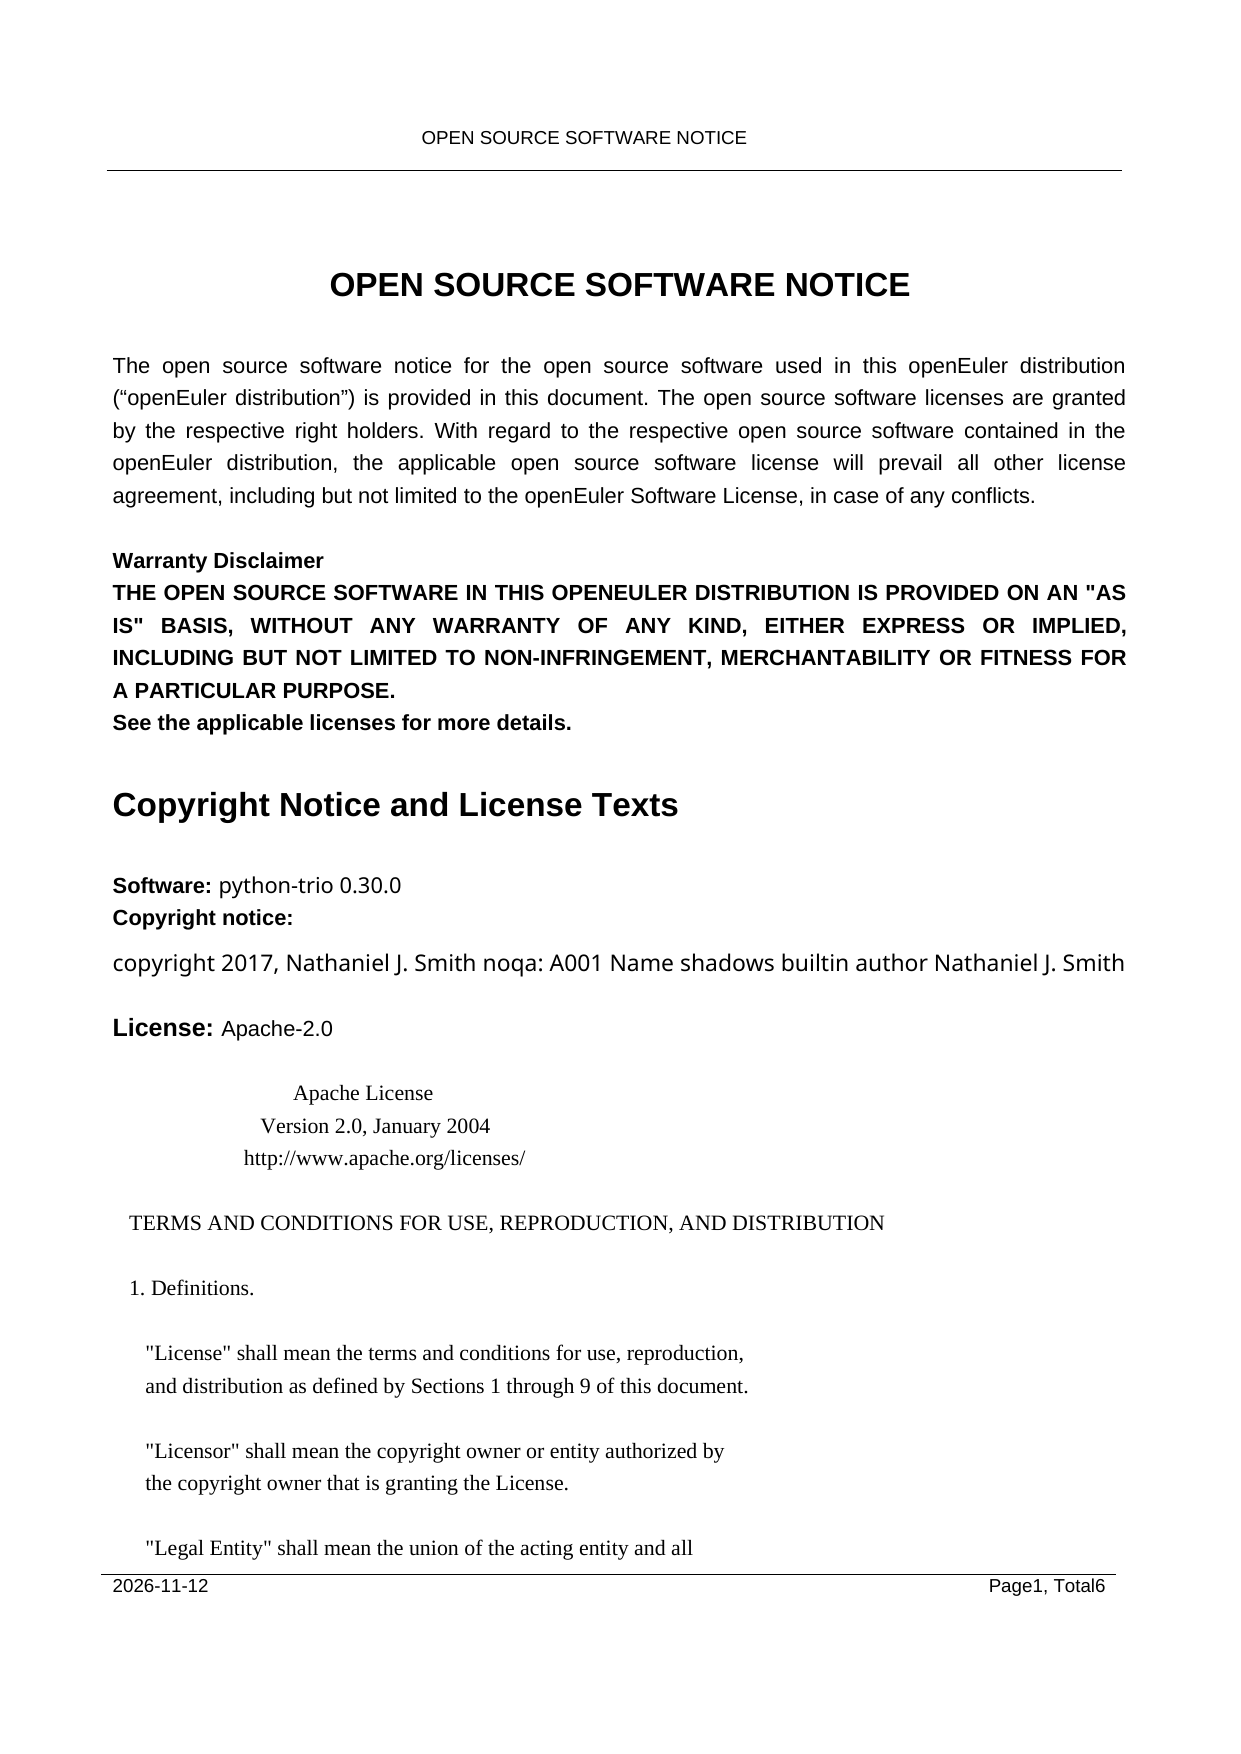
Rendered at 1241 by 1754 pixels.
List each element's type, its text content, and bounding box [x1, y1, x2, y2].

title Software: python-trio 0.30.0 [112, 869, 1128, 901]
text The open source software notice for the open source software used in this openEuler distribution (“openEuler distribution”) is provided in this document. The open source software licenses are granted by the respective right holders. With regard to the respective open source software contained in the openEuler distribution, the applicable open source software license will prevail all other license agreement, including but not limited to the openEuler Software License, in case of any conflicts. [112, 349, 1128, 511]
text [112, 1044, 1128, 1564]
text copyright 2017, Nathaniel J. Smith noqa: A001 Name shadows builtin author Nathaniel J. Smith [112, 947, 1128, 1012]
text Warranty Disclaimer [112, 544, 1128, 576]
text THE OPEN SOURCE SOFTWARE IN THIS OPENEULER DISTRIBUTION IS PROVIDED ON AN "AS IS" BASIS, WITHOUT ANY WARRANTY OF ANY KIND, EITHER EXPRESS OR IMPLIED, INCLUDING BUT NOT LIMITED TO NON-INFRINGEMENT, MERCHANTABILITY OR FITNESS FOR A PARTICULAR PURPOSE. See the applicable licenses for more details. [112, 576, 1128, 739]
text OPEN SOURCE SOFTWARE NOTICE [112, 251, 1128, 316]
text License: Apache-2.0 [112, 1012, 1128, 1044]
text Copyright notice: [112, 901, 1128, 934]
text Copyright Notice and License Texts [112, 771, 1128, 836]
